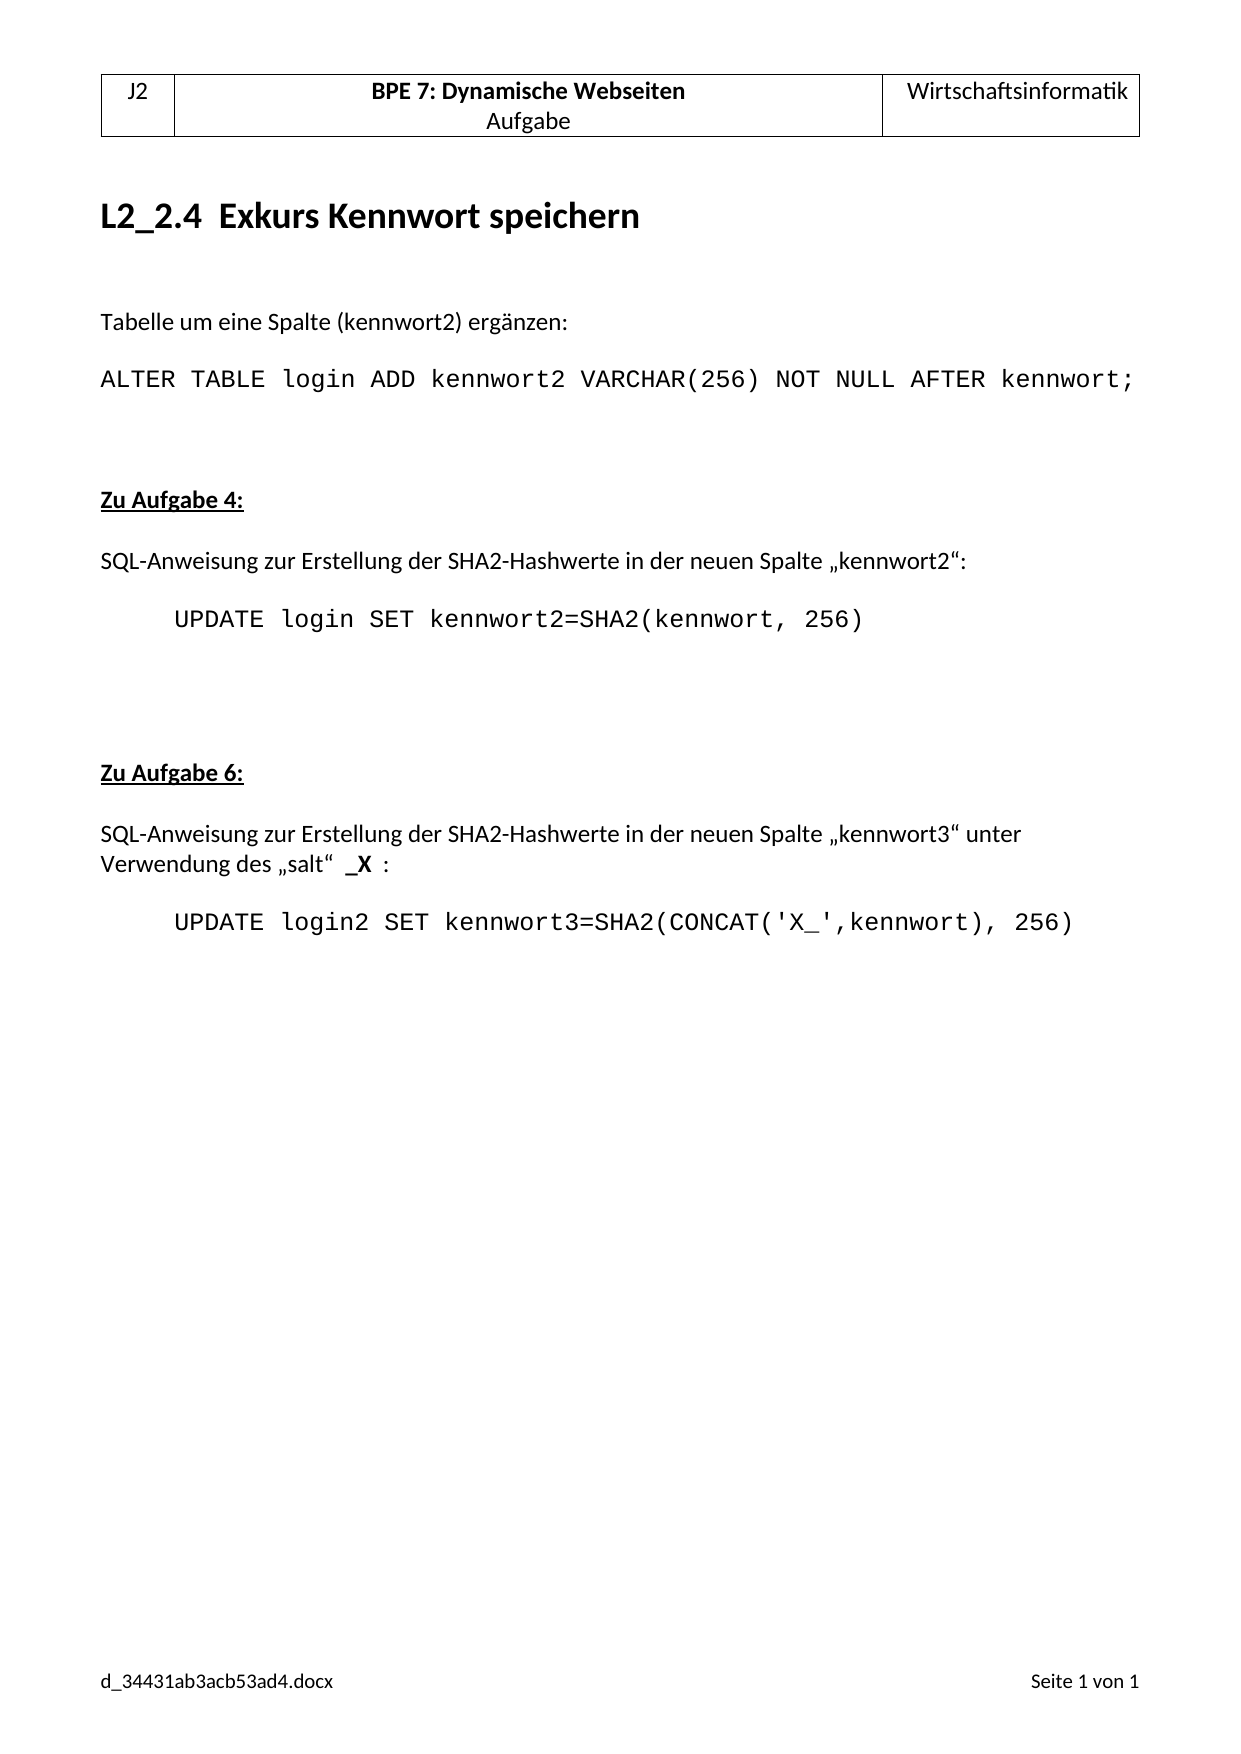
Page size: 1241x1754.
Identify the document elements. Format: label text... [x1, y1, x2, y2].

text Tabelle um eine Spalte (kennwort2) ergänzen: [100, 306, 1140, 336]
subtitle L2_2.4 Exkurs Kennwort speichern [100, 192, 1140, 238]
text UPDATE login SET kennwort2=SHA2(kennwort, 256) [100, 606, 1140, 635]
text Zu Aufgabe 6: [100, 757, 1140, 787]
text Zu Aufgabe 4: [100, 484, 1140, 515]
text UPDATE login2 SET kennwort3=SHA2(CONCAT('X_',kennwort), 256) [100, 909, 1140, 938]
text SQL-Anweisung zur Erstellung der SHA2-Hashwerte in der neuen Spalte „kennwort2“: [100, 545, 1140, 576]
text ALTER TABLE login ADD kennwort2 VARCHAR(256) NOT NULL AFTER kennwort; [100, 367, 1140, 395]
text SQL-Anweisung zur Erstellung der SHA2-Hashwerte in der neuen Spalte „kennwort3“ unter Verwendung des „salt“ _X : [100, 818, 1140, 879]
